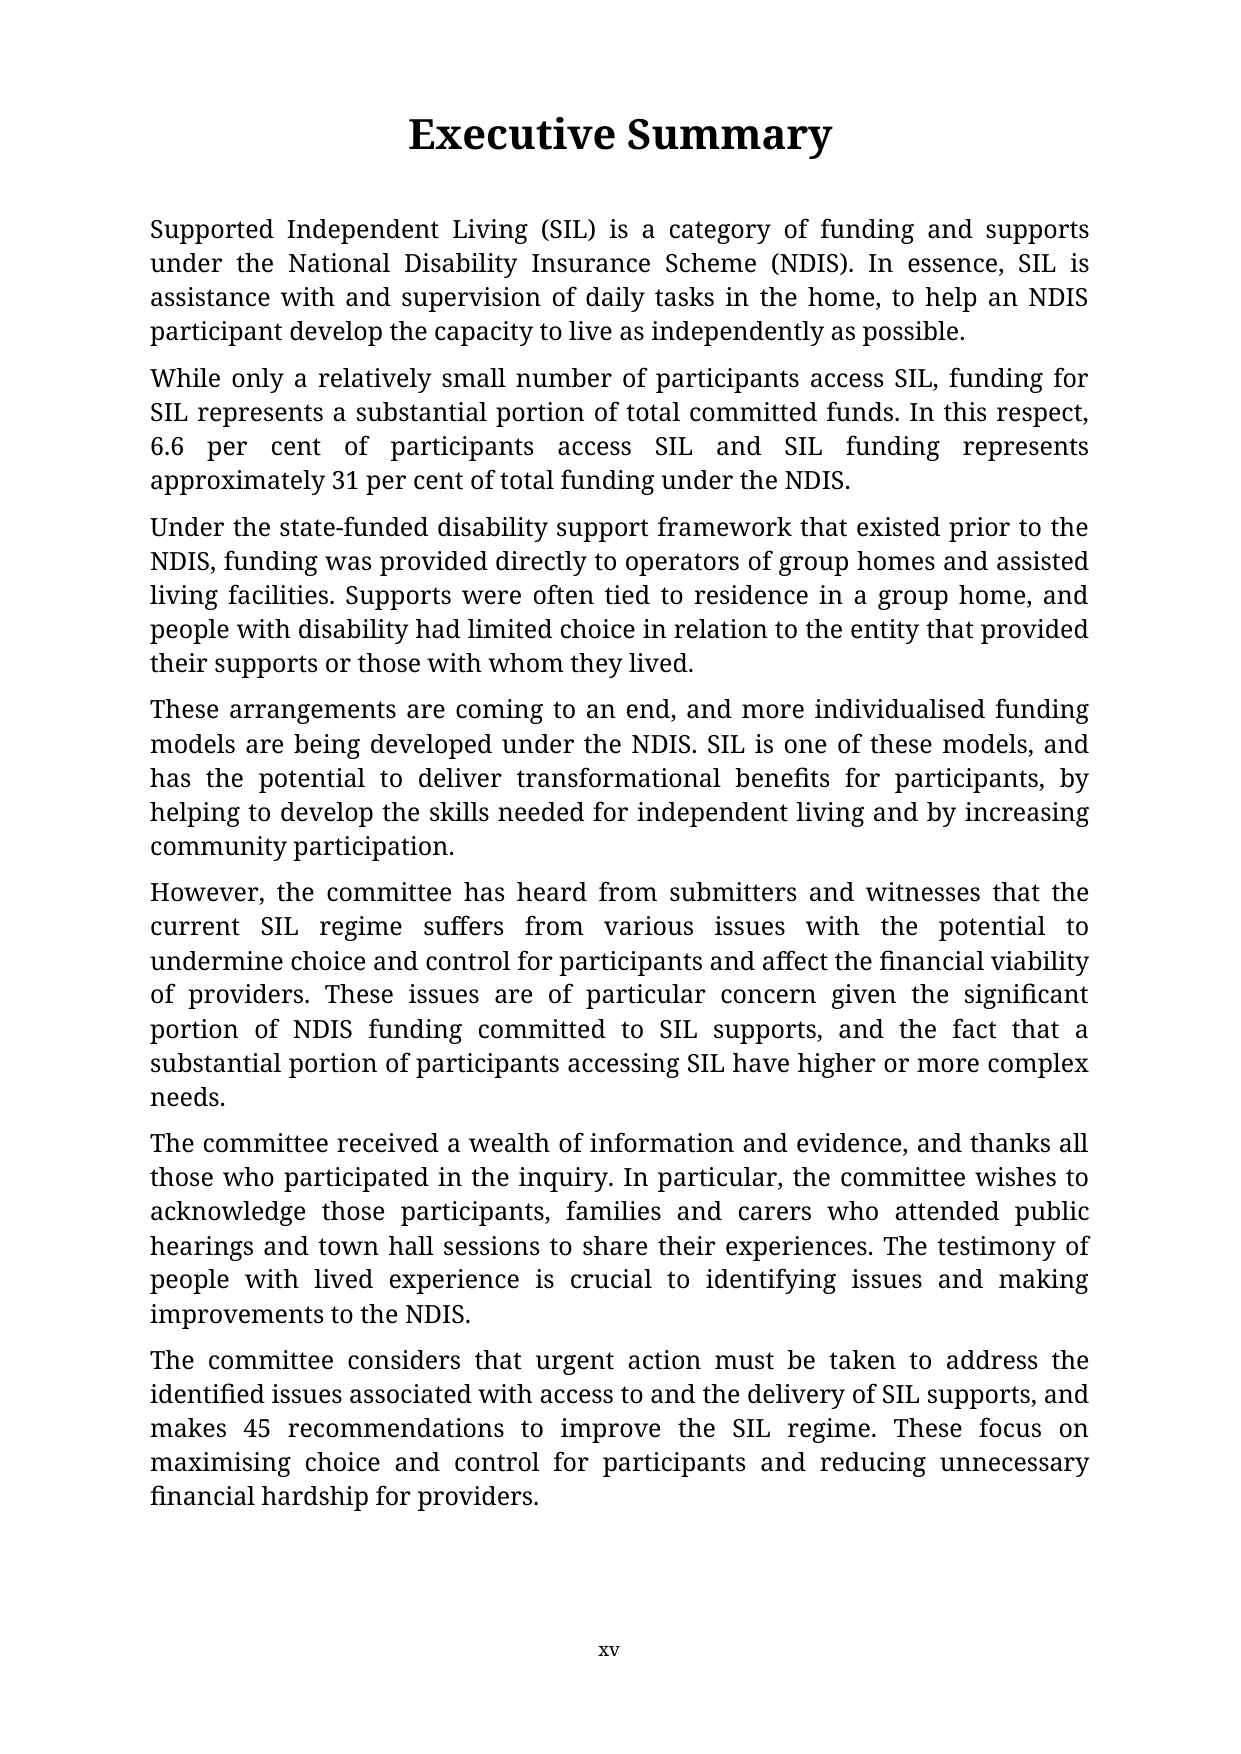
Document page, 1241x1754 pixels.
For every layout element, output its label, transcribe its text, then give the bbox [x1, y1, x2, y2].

text The committee received a wealth of information and evidence, and thanks all those who participated in the inquiry. In particular, the committee wishes to acknowledge those participants, families and carers who attended public hearings and town hall sessions to share their experiences. The testimony of people with lived experience is crucial to identifying issues and making improvements to the NDIS. [150, 1126, 1090, 1330]
text However, the committee has heard from submitters and witnesses that the current SIL regime suffers from various issues with the potential to undermine choice and control for participants and affect the financial viability of providers. These issues are of particular concern given the significant portion of NDIS funding committed to SIL supports, and the fact that a substantial portion of participants accessing SIL have higher or more complex needs. [150, 875, 1090, 1113]
text While only a relatively small number of participants access SIL, funding for SIL represents a substantial portion of total committed funds. In this respect, 6.6 per cent of participants access SIL and SIL funding represents approximately 31 per cent of total funding under the NDIS. [150, 361, 1090, 497]
text The committee considers that urgent action must be taken to address the identified issues associated with access to and the delivery of SIL supports, and makes 45 recommendations to improve the SIL regime. These focus on maximising choice and control for participants and reducing unnecessary financial hardship for providers. [150, 1343, 1090, 1513]
text These arrangements are coming to an end, and more individualised funding models are being developed under the NDIS. SIL is one of these models, and has the potential to deliver transformational benefits for participants, by helping to develop the skills needed for independent living and by increasing community participation. [150, 692, 1090, 862]
text Under the state-funded disability support framework that existed prior to the NDIS, funding was provided directly to operators of group homes and assisted living facilities. Supports were often tied to residence in a group home, and people with disability had limited choice in relation to the entity that provided their supports or those with whom they lived. [150, 509, 1090, 680]
text Supported Independent Living (SIL) is a category of funding and supports under the National Disability Insurance Scheme (NDIS). In essence, SIL is assistance with and supervision of daily tasks in the home, to help an NDIS participant develop the capacity to live as independently as possible. [150, 212, 1090, 348]
subtitle Executive Summary [150, 105, 1090, 162]
